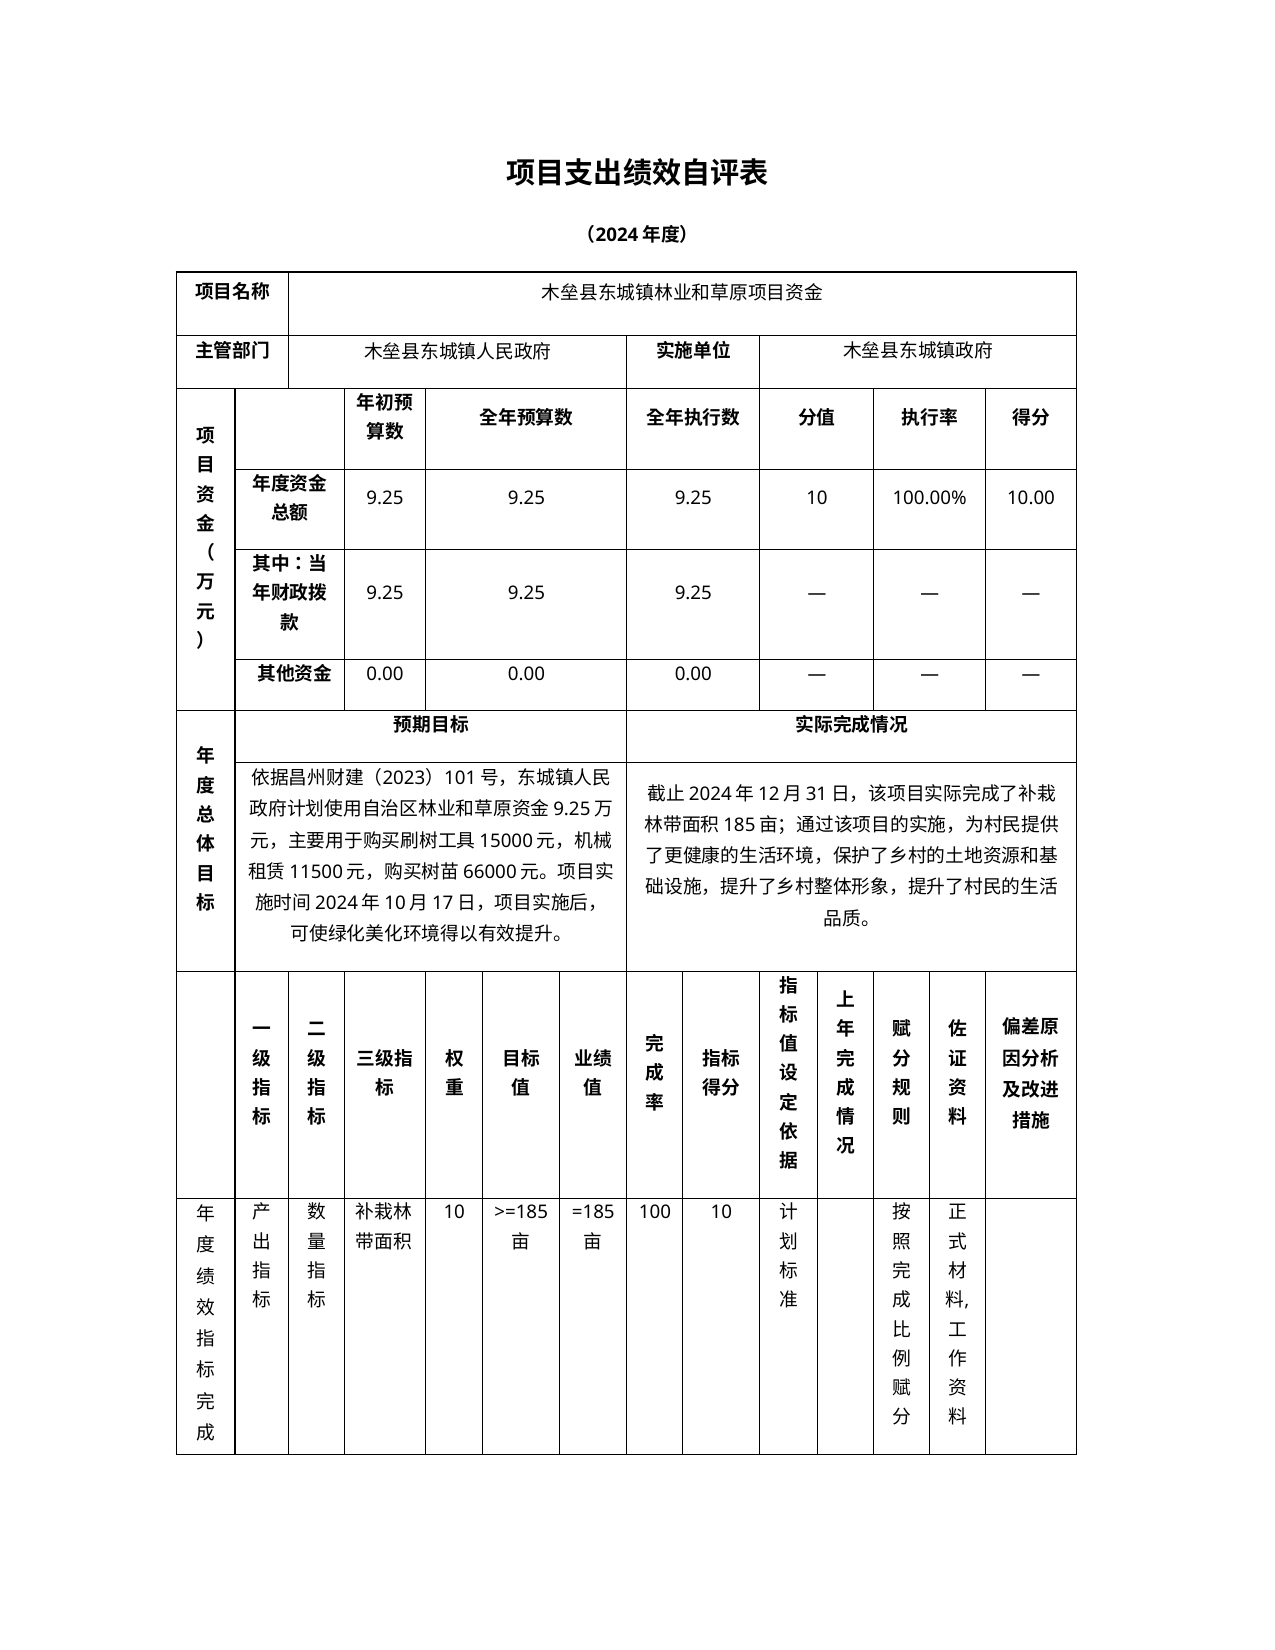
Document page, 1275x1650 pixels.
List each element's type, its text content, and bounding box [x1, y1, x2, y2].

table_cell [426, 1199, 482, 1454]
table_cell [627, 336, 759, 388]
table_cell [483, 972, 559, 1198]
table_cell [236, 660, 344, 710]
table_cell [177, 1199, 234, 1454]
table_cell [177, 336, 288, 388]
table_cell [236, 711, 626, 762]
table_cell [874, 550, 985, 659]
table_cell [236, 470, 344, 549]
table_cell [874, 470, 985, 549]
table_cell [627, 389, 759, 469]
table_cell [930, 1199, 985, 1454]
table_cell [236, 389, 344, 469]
text 项目支出绩效自评表 [187, 150, 1087, 192]
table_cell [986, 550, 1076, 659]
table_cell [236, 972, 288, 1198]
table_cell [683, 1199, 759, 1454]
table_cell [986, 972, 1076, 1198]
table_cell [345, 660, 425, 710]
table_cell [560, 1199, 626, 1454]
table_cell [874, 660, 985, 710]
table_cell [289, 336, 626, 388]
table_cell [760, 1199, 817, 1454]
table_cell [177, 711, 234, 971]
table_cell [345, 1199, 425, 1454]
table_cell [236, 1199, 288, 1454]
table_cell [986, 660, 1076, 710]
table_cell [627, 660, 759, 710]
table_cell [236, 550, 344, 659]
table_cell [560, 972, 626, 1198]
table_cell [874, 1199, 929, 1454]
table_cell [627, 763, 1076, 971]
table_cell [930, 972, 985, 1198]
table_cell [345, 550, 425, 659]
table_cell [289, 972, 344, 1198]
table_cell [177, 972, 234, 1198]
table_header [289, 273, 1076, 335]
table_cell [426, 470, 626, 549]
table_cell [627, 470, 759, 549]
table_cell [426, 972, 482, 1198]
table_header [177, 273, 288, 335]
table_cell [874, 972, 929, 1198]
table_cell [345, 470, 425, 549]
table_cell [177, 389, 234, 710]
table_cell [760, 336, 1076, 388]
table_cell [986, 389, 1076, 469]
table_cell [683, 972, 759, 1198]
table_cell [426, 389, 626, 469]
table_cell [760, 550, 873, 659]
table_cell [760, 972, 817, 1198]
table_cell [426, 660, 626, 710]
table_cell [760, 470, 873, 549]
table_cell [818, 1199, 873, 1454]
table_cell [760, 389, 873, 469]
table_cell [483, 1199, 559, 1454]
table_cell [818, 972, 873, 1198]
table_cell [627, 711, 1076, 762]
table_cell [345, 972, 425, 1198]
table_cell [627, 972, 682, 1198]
text （2024年度） [187, 219, 1087, 247]
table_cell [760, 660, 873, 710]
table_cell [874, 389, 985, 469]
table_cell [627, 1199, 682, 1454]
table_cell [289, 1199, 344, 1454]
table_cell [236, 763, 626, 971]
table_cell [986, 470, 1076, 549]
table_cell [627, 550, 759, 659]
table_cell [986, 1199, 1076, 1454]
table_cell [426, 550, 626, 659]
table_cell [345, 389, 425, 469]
